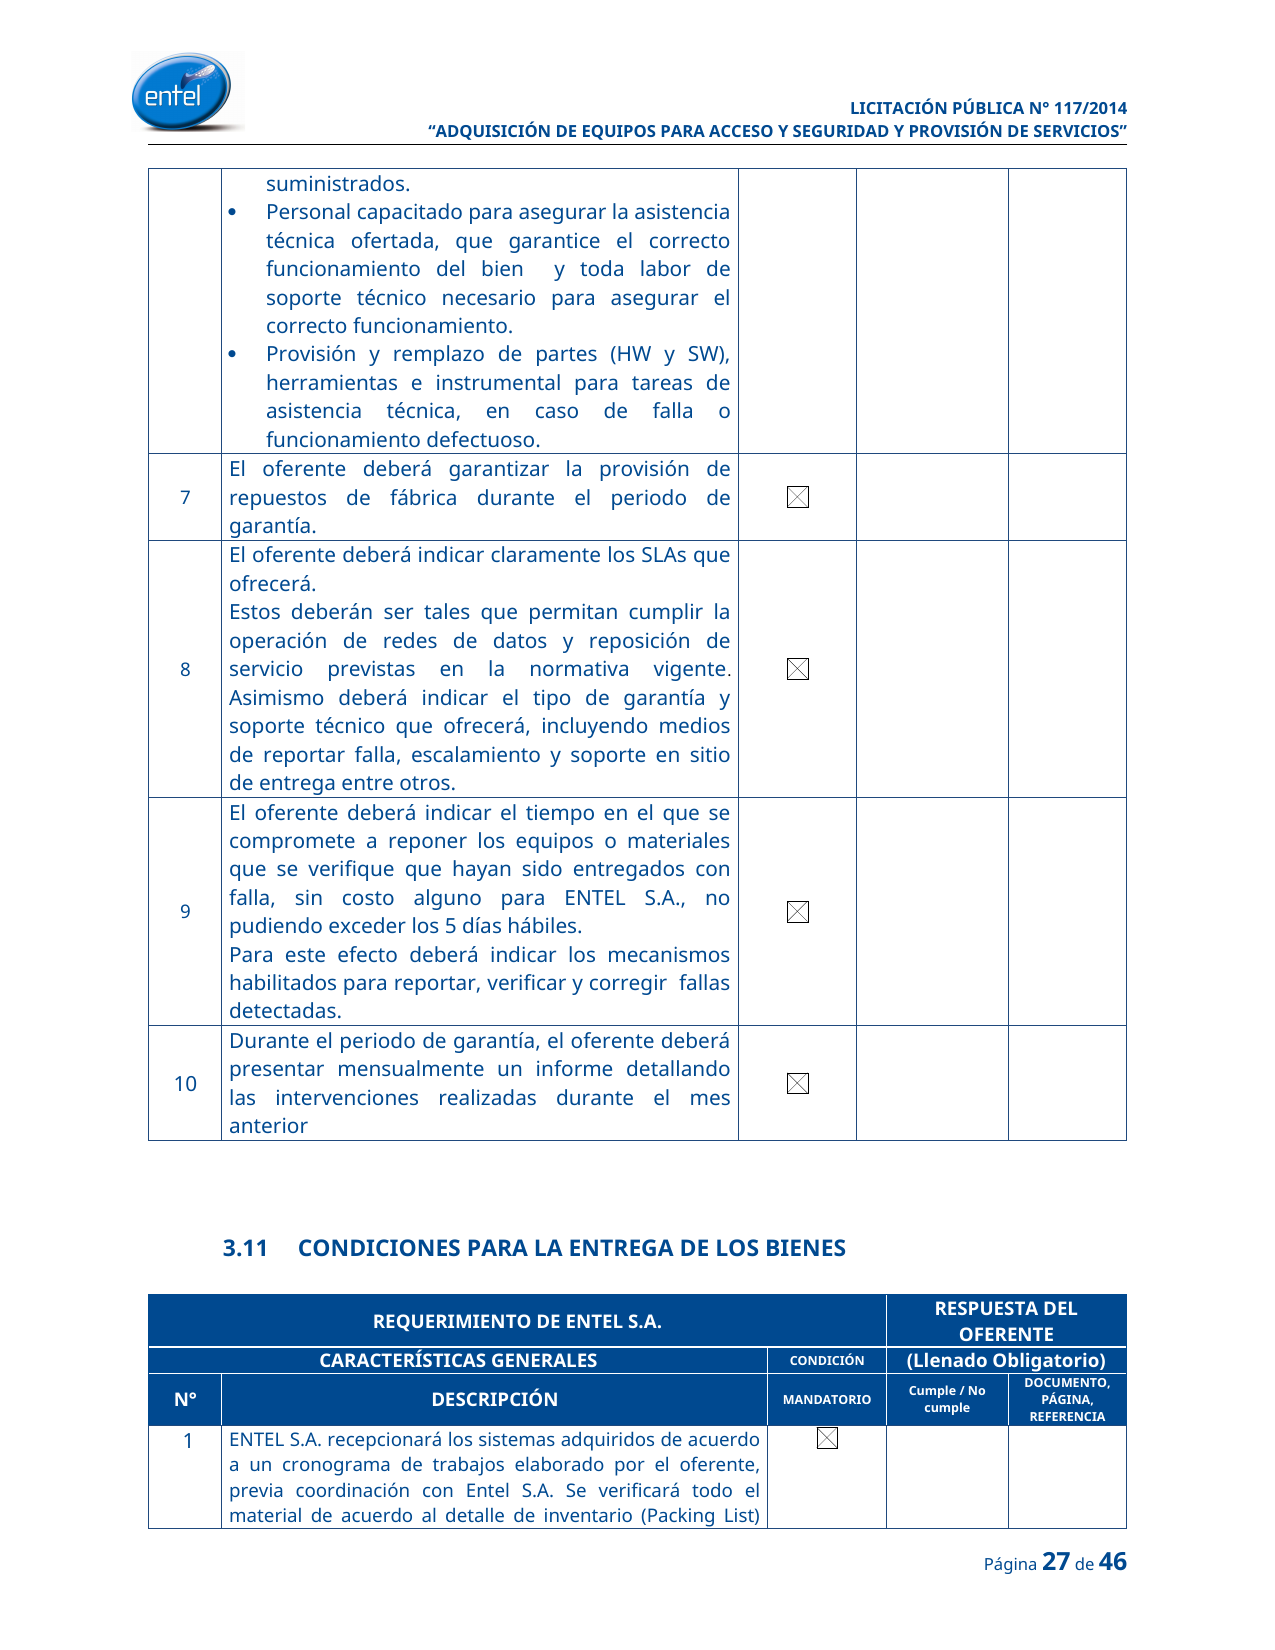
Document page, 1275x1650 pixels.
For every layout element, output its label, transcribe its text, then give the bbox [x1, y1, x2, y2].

table_cell [739, 454, 856, 539]
table_cell [1009, 798, 1126, 1025]
table_cell [1009, 1426, 1126, 1528]
picture [131, 51, 246, 132]
table_cell [857, 541, 1008, 797]
table_cell [739, 1026, 856, 1140]
table_cell [1009, 1026, 1126, 1140]
table_cell El oferente deberá garantizar la provisión de repuestos de fábrica durante el periodo de garantía. [222, 454, 738, 539]
table_cell [857, 454, 1008, 539]
table_cell 9 [149, 798, 221, 1025]
table_cell [768, 1426, 886, 1528]
table_cell [1009, 169, 1126, 453]
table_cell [222, 169, 738, 453]
table_cell 1 [149, 1426, 221, 1528]
table_cell [887, 1426, 1008, 1528]
table_cell 8 [149, 541, 221, 797]
table_cell CARACTERÍSTICAS GENERALES [149, 1348, 767, 1373]
list CONDICIONES PARA LA ENTREGA DE LOS BIENES [223, 1232, 1127, 1263]
table_cell 7 [149, 454, 221, 539]
table_cell 10 [149, 1026, 221, 1140]
table_cell Cumple / No cumple [887, 1374, 1008, 1425]
table_header REQUERIMIENTO DE ENTEL S.A. [149, 1295, 886, 1346]
table_cell CONDICIÓN [768, 1348, 886, 1373]
table_cell El oferente deberá indicar el tiempo en el que se compromete a reponer los equipos o materiales que se verifique que hayan sido entregados con falla, sin costo alguno para ENTEL S.A., no pudiendo exceder los 5 días hábiles. Para este efecto deberá indicar los mecanismos habilitados para reportar, verificar y corregir fallas detectadas. [222, 798, 738, 1025]
table_cell 6 [149, 169, 221, 453]
table_cell [739, 169, 856, 453]
table_cell [857, 1026, 1008, 1140]
table_cell [739, 798, 856, 1025]
table_cell [1009, 541, 1126, 797]
table_cell MANDATORIO [768, 1374, 886, 1425]
table_cell [857, 169, 1008, 453]
table_cell N° [149, 1374, 221, 1425]
table_cell [739, 541, 856, 797]
table_cell (Llenado Obligatorio) [887, 1348, 1126, 1373]
table_header RESPUESTA DEL OFERENTE [887, 1295, 1126, 1346]
table_cell Durante el periodo de garantía, el oferente deberá presentar mensualmente un informe detallando las intervenciones realizadas durante el mes anterior [222, 1026, 738, 1140]
table_cell DOCUMENTO, PÁGINA, REFERENCIA [1009, 1374, 1126, 1425]
table_cell El oferente deberá indicar claramente los SLAs que ofrecerá. Estos deberán ser tales que permitan cumplir la operación de redes de datos y reposición de servicio previstas en la normativa vigente. Asimismo deberá indicar el tipo de garantía y soporte técnico que ofrecerá, incluyendo medios de reportar falla, escalamiento y soporte en sitio de entrega entre otros. [222, 541, 738, 797]
table_cell DESCRIPCIÓN [222, 1374, 767, 1425]
table_cell [857, 798, 1008, 1025]
table_cell [1009, 454, 1126, 539]
